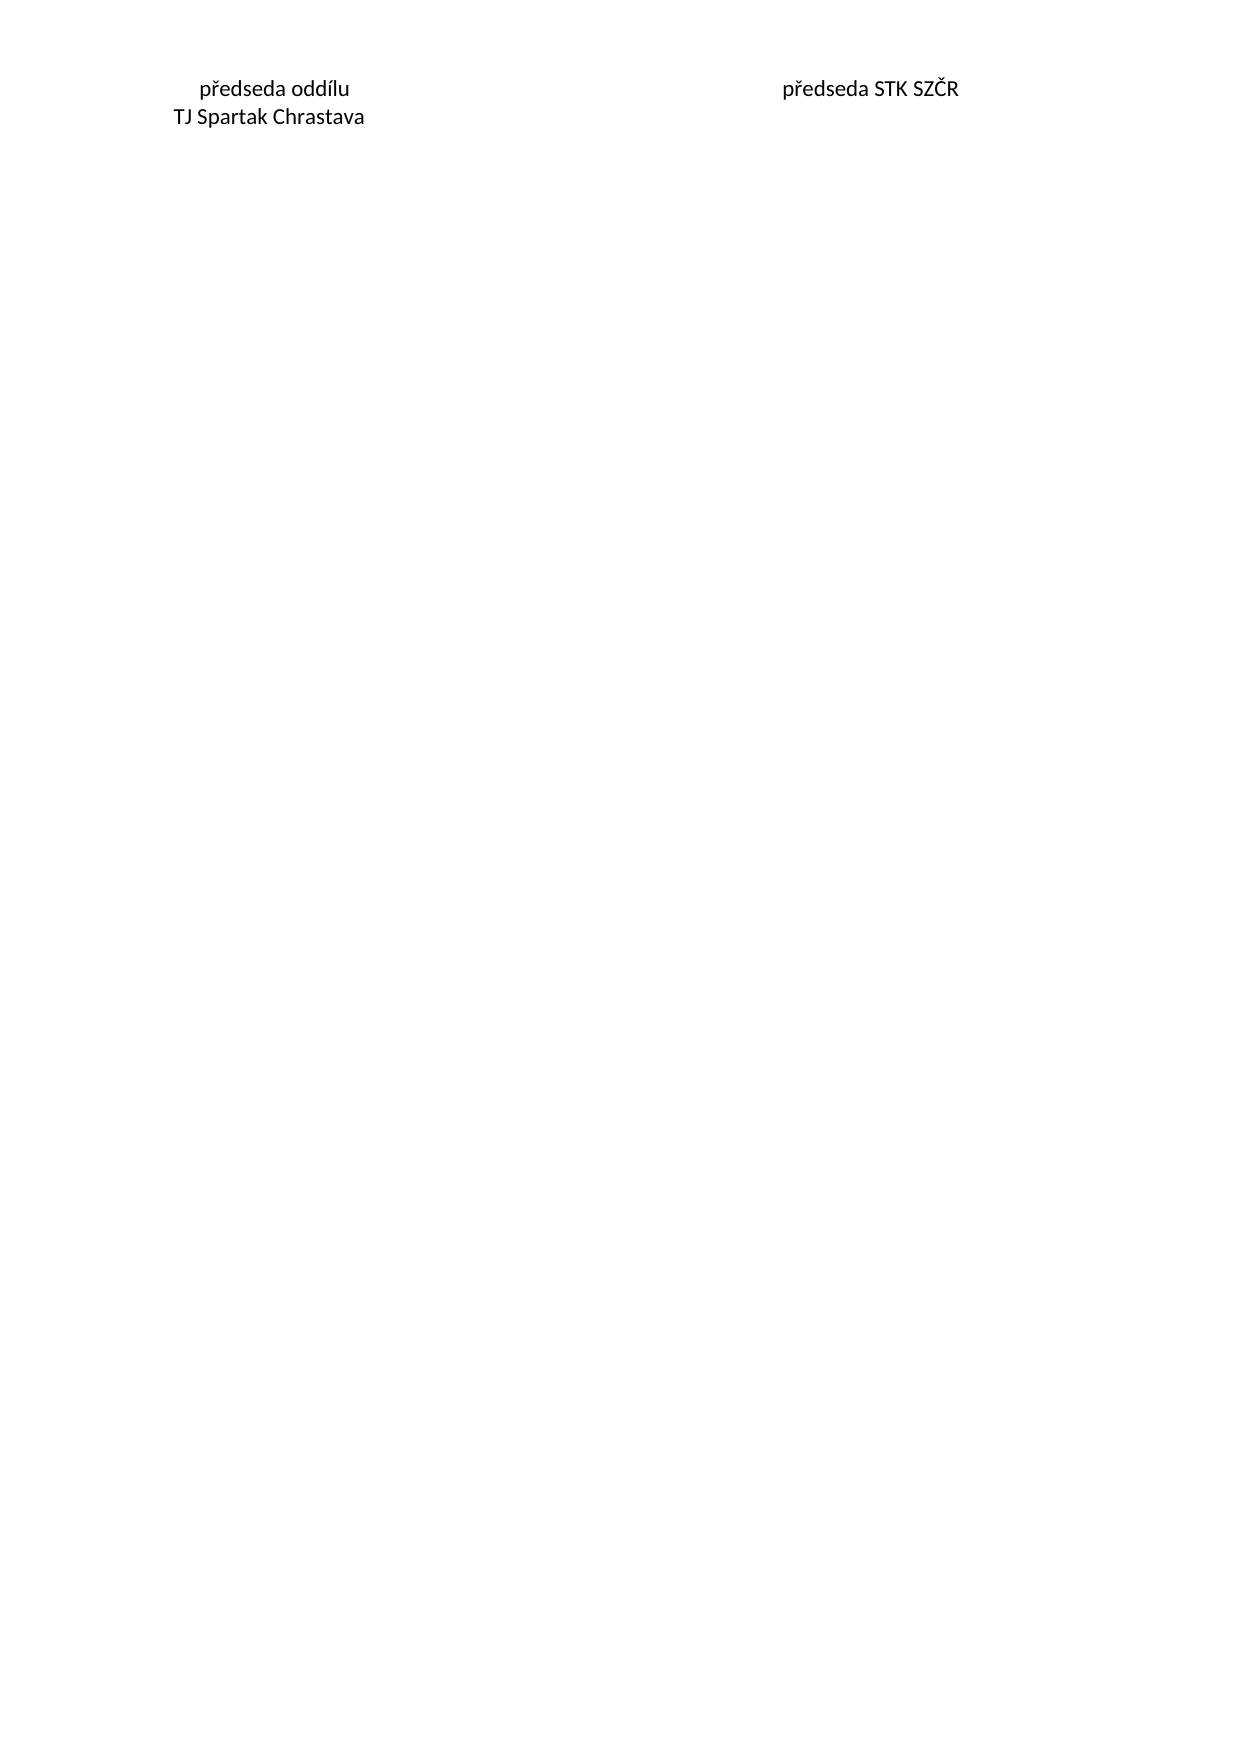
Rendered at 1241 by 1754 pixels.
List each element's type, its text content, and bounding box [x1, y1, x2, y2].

text TJ Spartak Chrastava [148, 102, 1093, 130]
text předseda oddílu předseda STK SZČR [148, 74, 1093, 102]
